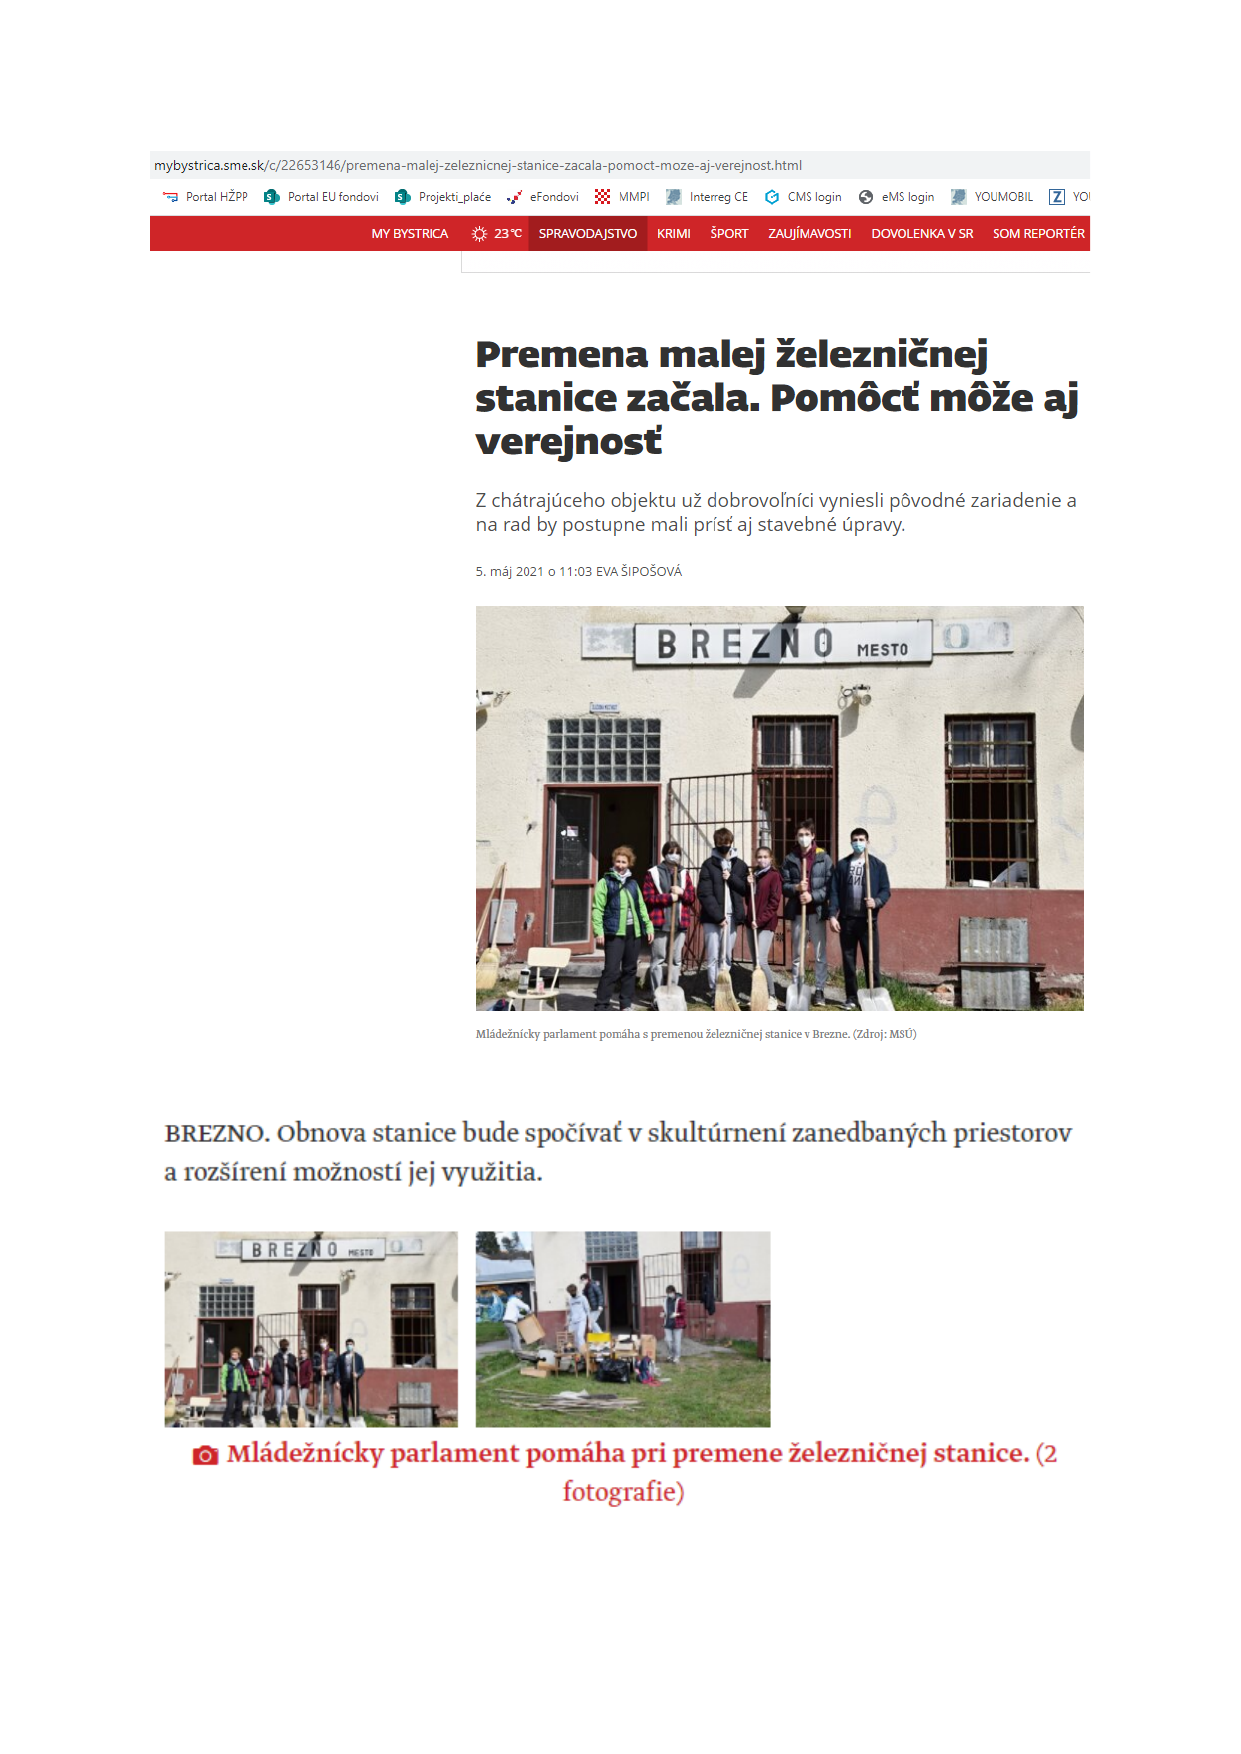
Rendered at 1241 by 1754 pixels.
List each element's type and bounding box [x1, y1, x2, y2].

picture [150, 1112, 1091, 1516]
picture [150, 150, 1091, 1047]
